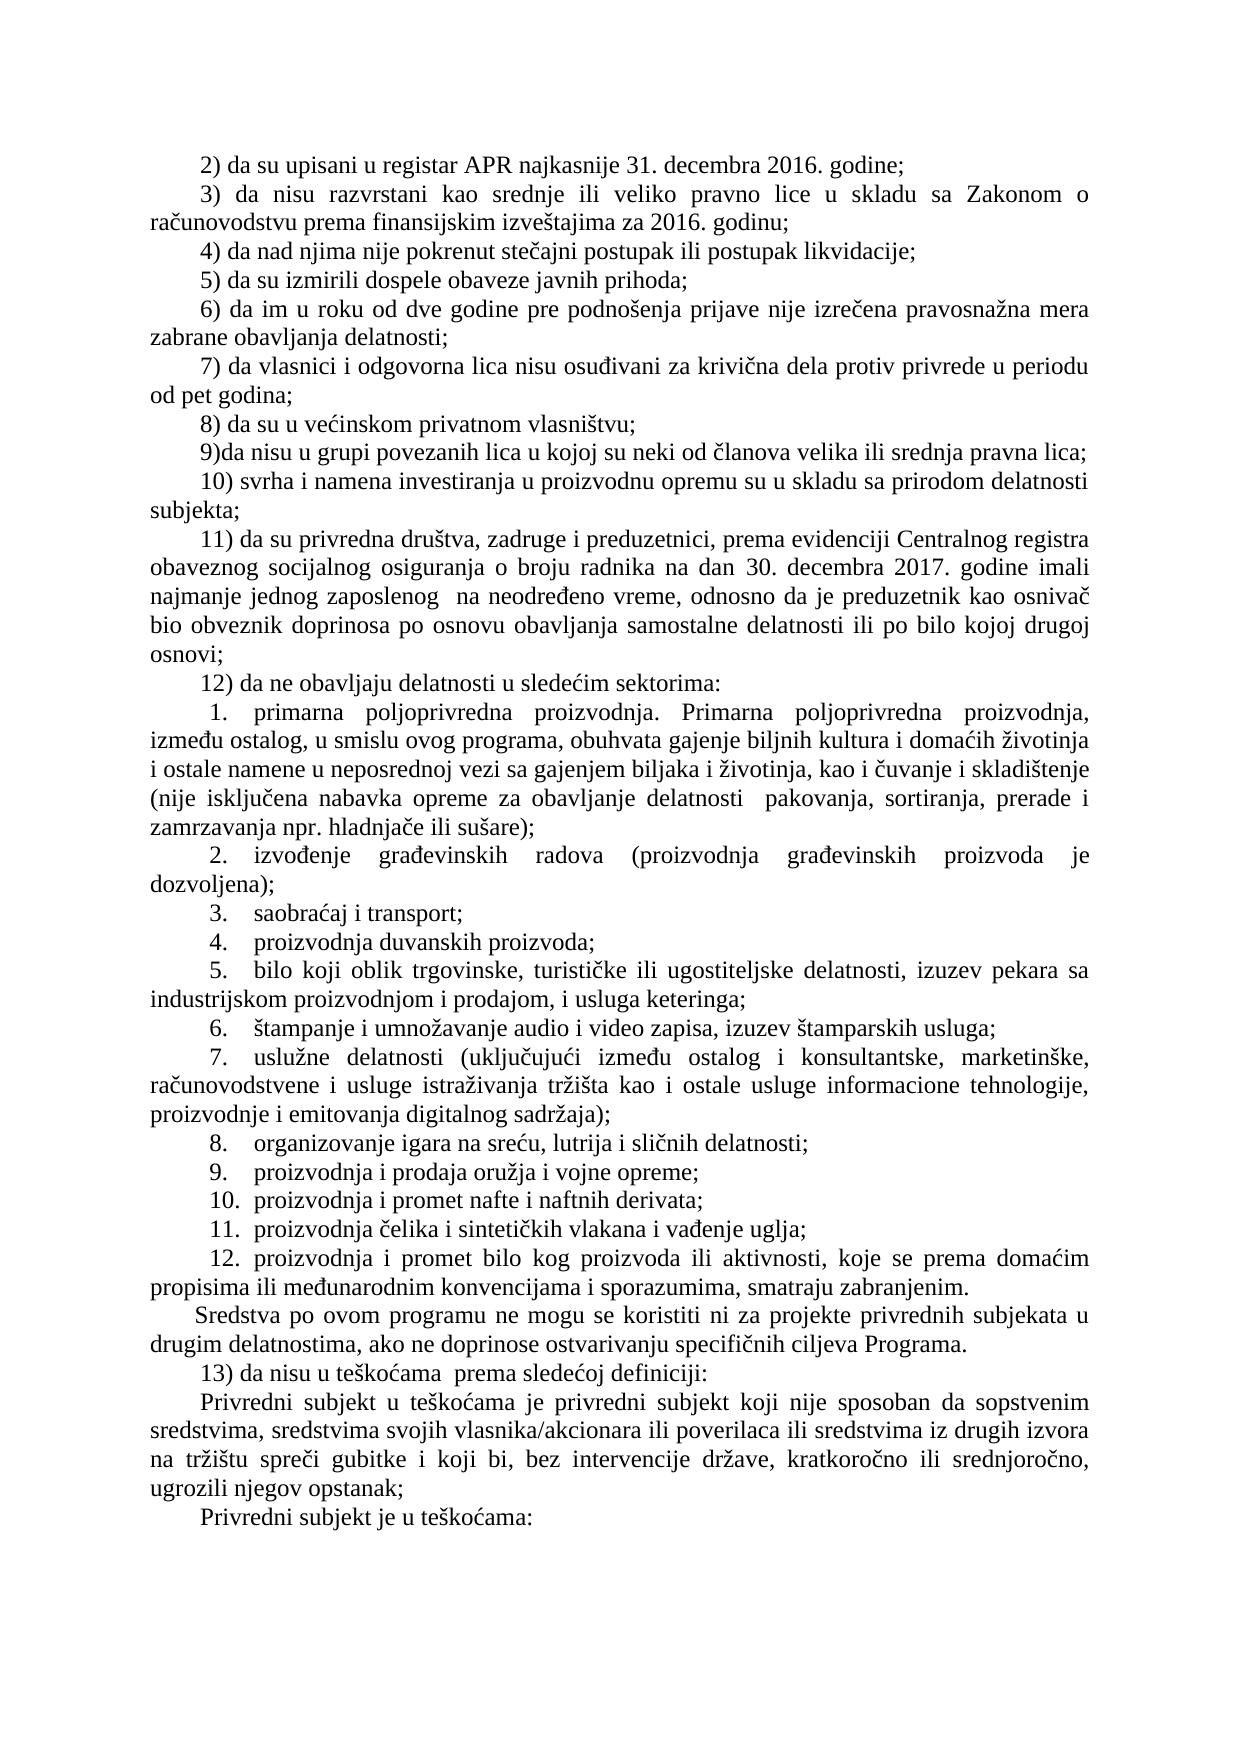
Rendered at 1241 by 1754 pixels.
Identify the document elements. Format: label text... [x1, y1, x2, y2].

list proizvodnja i promet bilo kog proizvoda ili aktivnosti, koje se prema domaćim propisima ili međunarodnim konvencijama i sporazumima, smatraju zabranjenim. [150, 1243, 1090, 1300]
text 11) da su privredna društva, zadruge i preduzetnici, prema evidenciji Centralnog registra obaveznog socijalnog osiguranja o broju radnika na dan 30. decembra 2017. godine imali najmanje jednog zaposlenog na neodređeno vreme, odnosno da je preduzetnik kao osnivač bio obveznik doprinosa po osnovu obavljanja samostalne delatnosti ili po bilo kojoj drugoj osnovi; [150, 524, 1090, 668]
list saobraćaj i transport; [150, 898, 1090, 927]
list proizvodnja i prodaja oružja i vojne opreme; [150, 1157, 1090, 1185]
text 5) da su izmirili dospele obaveze javnih prihoda; [150, 265, 1090, 294]
text 7) da vlasnici i odgovorna lica nisu osuđivani za krivična dela protiv privrede u periodu od pet godina; [150, 351, 1090, 409]
list primarna poljoprivredna proizvodnja. Primarna poljoprivredna proizvodnja, između ostalog, u smislu ovog programa, obuhvata gajenje biljnih kultura i domaćih životinja i ostale namene u neposrednoj vezi sa gajenjem biljaka i životinja, kao i čuvanje i skladištenje (nije isključena nabavka opreme za obavljanje delatnosti pakovanja, sortiranja, prerade i zamrzavanja npr. hladnjače ili sušare); [150, 697, 1090, 840]
list proizvodnja duvanskih proizvoda; [150, 927, 1090, 955]
list bilo koji oblik trgovinske, turističke ili ugostiteljske delatnosti, izuzev pekara sa industrijskom proizvodnjom i prodajom, i usluga keteringa; [150, 955, 1090, 1013]
text 3) da nisu razvrstani kao srednje ili veliko pravno lice u skladu sa Zakonom o računovodstvu prema finansijskim izveštajima za 2016. godinu; [150, 179, 1090, 236]
text 13) da nisu u teškoćama prema sledećoj definiciji: [150, 1358, 1090, 1387]
text 12) da ne obavljaju delatnosti u sledećim sektorima: [150, 668, 1090, 697]
text Privredni subjekt je u teškoćama: [150, 1502, 1090, 1530]
list štampanje i umnožavanje audio i video zapisa, izuzev štamparskih usluga; [150, 1013, 1090, 1042]
list proizvodnja čelika i sintetičkih vlakana i vađenje uglja; [150, 1214, 1090, 1243]
list organizovanje igara na sreću, lutrija i sličnih delatnosti; [150, 1128, 1090, 1157]
list proizvodnja i promet nafte i naftnih derivata; [150, 1185, 1090, 1214]
text 4) da nad njima nije pokrenut stečajni postupak ili postupak likvidacije; [150, 236, 1090, 265]
text 2) da su upisani u registar APR najkasnije 31. decembra 2016. godine; [150, 150, 1090, 179]
text 8) da su u većinskom privatnom vlasništvu; [150, 409, 1090, 437]
text 10) svrha i namena investiranja u proizvodnu opremu su u skladu sa prirodom delatnosti subjekta; [150, 466, 1090, 524]
text 9)da nisu u grupi povezanih lica u kojoj su neki od članova velika ili srednja pravna lica; [150, 437, 1090, 466]
list izvođenje građevinskih radova (proizvodnja građevinskih proizvoda je dozvoljena); [150, 840, 1090, 898]
text Privredni subjekt u teškoćama je privredni subjekt koji nije sposoban da sopstvenim sredstvima, sredstvima svojih vlasnika/akcionara ili poverilaca ili sredstvima iz drugih izvora na tržištu spreči gubitke i koji bi, bez intervencije države, kratkoročno ili srednjoročno, ugrozili njegov opstanak; [150, 1387, 1090, 1502]
list uslužne delatnosti (uključujući između ostalog i konsultantske, marketinške, računovodstvene i usluge istraživanja tržišta kao i ostale usluge informacione tehnologije, proizvodnje i emitovanja digitalnog sadržaja); [150, 1042, 1090, 1128]
text 6) da im u roku od dve godine pre podnošenja prijave nije izrečena pravosnažna mera zabrane obavljanja delatnosti; [150, 294, 1090, 351]
text Sredstva po ovom programu ne mogu se koristiti ni za projekte privrednih subjekata u drugim delatnostima, ako ne doprinose ostvarivanju specifičnih ciljeva Programa. [150, 1300, 1090, 1358]
